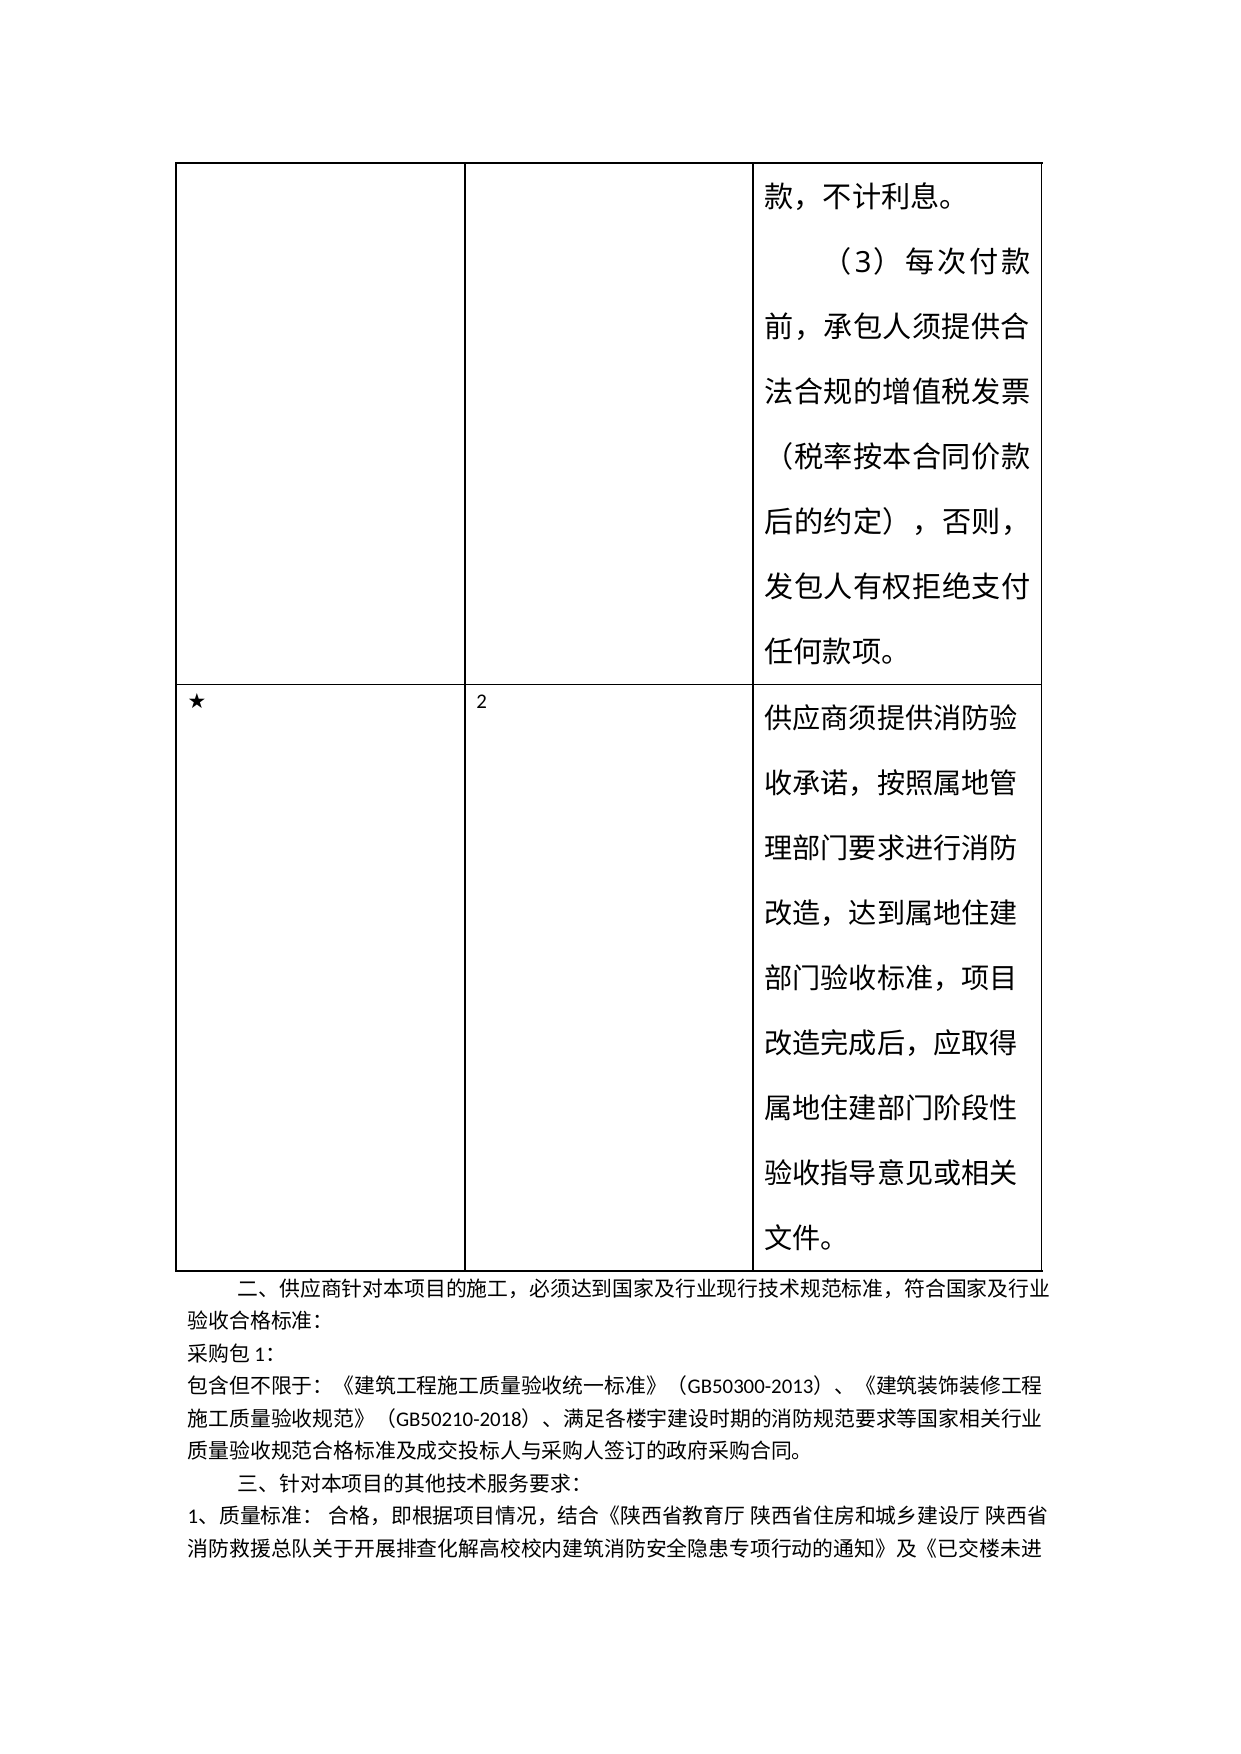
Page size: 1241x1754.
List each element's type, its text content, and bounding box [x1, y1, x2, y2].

table_cell 1 [466, 164, 752, 683]
text 采购包1： [187, 1337, 1053, 1369]
table_cell 2 [466, 685, 752, 1270]
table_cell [754, 164, 1041, 683]
text 三、针对本项目的其他技术服务要求： [187, 1467, 1053, 1499]
text 包含但不限于：《建筑工程施工质量验收统一标准》（GB50300-2013）、《建筑装饰装修工程施工质量验收规范》（GB50210-2018）、满足各楼宇建设时期的消防规范要求等国家相关行业质量验收规范合格标准及成交投标人与采购人签订的政府采购合同。 [187, 1369, 1053, 1467]
text 二、供应商针对本项目的施工，必须达到国家及行业现行技术规范标准，符合国家及行业验收合格标准： [187, 1272, 1053, 1337]
table_cell [177, 164, 464, 683]
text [187, 1499, 1053, 1564]
table_cell ★ [177, 685, 464, 1270]
table_cell 供应商须提供消防验收承诺，按照属地管理部门要求进行消防改造，达到属地住建部门验收标准，项目改造完成后，应取得属地住建部门阶段性验收指导意见或相关文件。 [754, 685, 1041, 1270]
